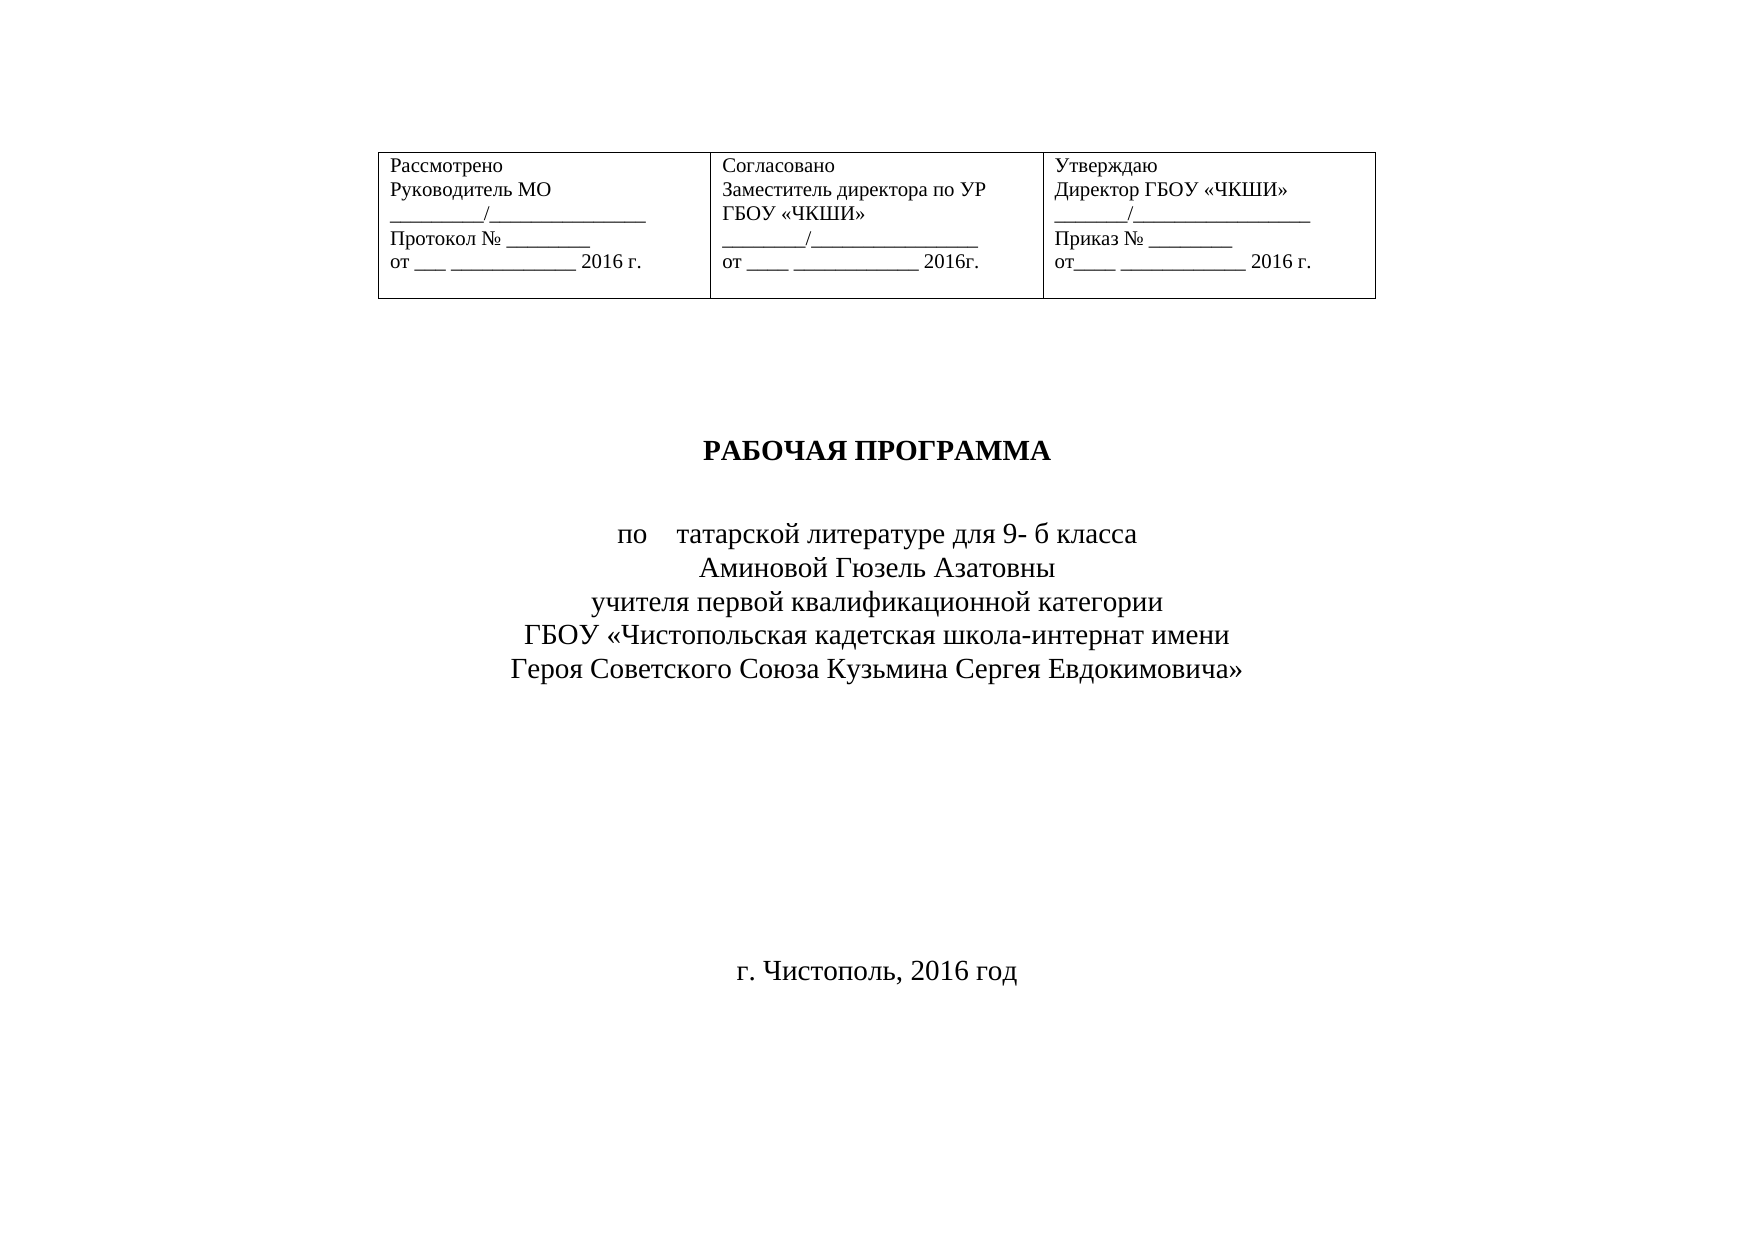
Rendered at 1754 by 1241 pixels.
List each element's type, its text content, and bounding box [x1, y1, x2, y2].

table_header Рассмотрено Руководитель МО _________/_______________ Протокол № ________ от ___ ____________ 2016 г. [379, 153, 710, 298]
text Аминовой Гюзель Азатовны [118, 550, 1636, 584]
text учителя первой квалификационной категории [118, 584, 1636, 617]
text г. Чистополь, 2016 год [118, 953, 1636, 986]
text РАБОЧАЯ ПРОГРАММА [118, 433, 1636, 466]
text ГБОУ «Чистопольская кадетская школа-интернат имени [118, 617, 1636, 651]
table_header Согласовано Заместитель директора по УР ГБОУ «ЧКШИ» ________/________________ от ____ ____________ 2016г. [711, 153, 1043, 298]
text по татарской литературе для 9- б класса [118, 517, 1636, 550]
table_header Утверждаю Директор ГБОУ «ЧКШИ» _______/_________________ Приказ № ________ от____ ____________ 2016 г. [1044, 153, 1375, 298]
text Героя Советского Союза Кузьмина Сергея Евдокимовича» [118, 651, 1636, 684]
